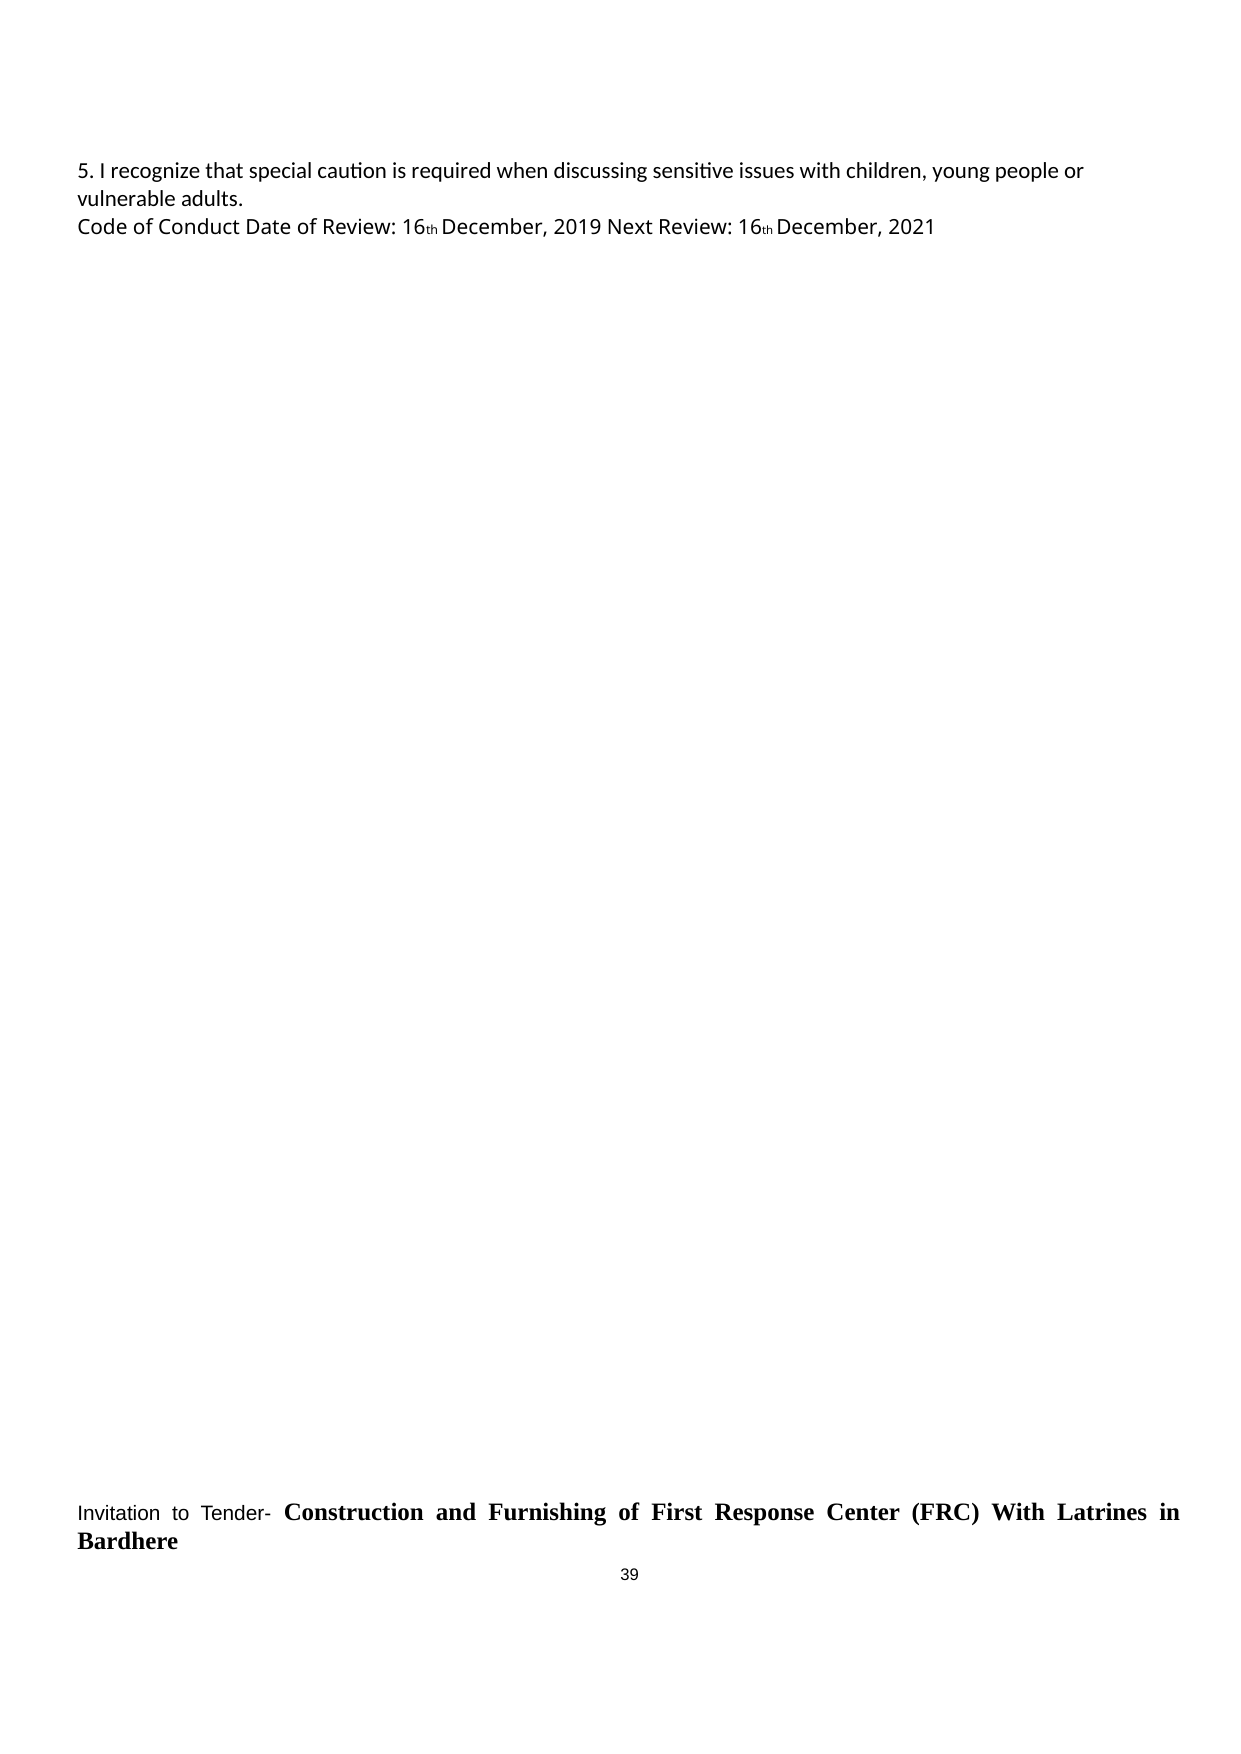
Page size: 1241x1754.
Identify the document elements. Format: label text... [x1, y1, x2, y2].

text Code of Conduct Date of Review: 16th December, 2019 Next Review: 16th December, 2021 [77, 212, 1182, 241]
text 5. I recognize that special caution is required when discussing sensitive issues with children, young people or vulnerable adults. [77, 156, 1182, 212]
